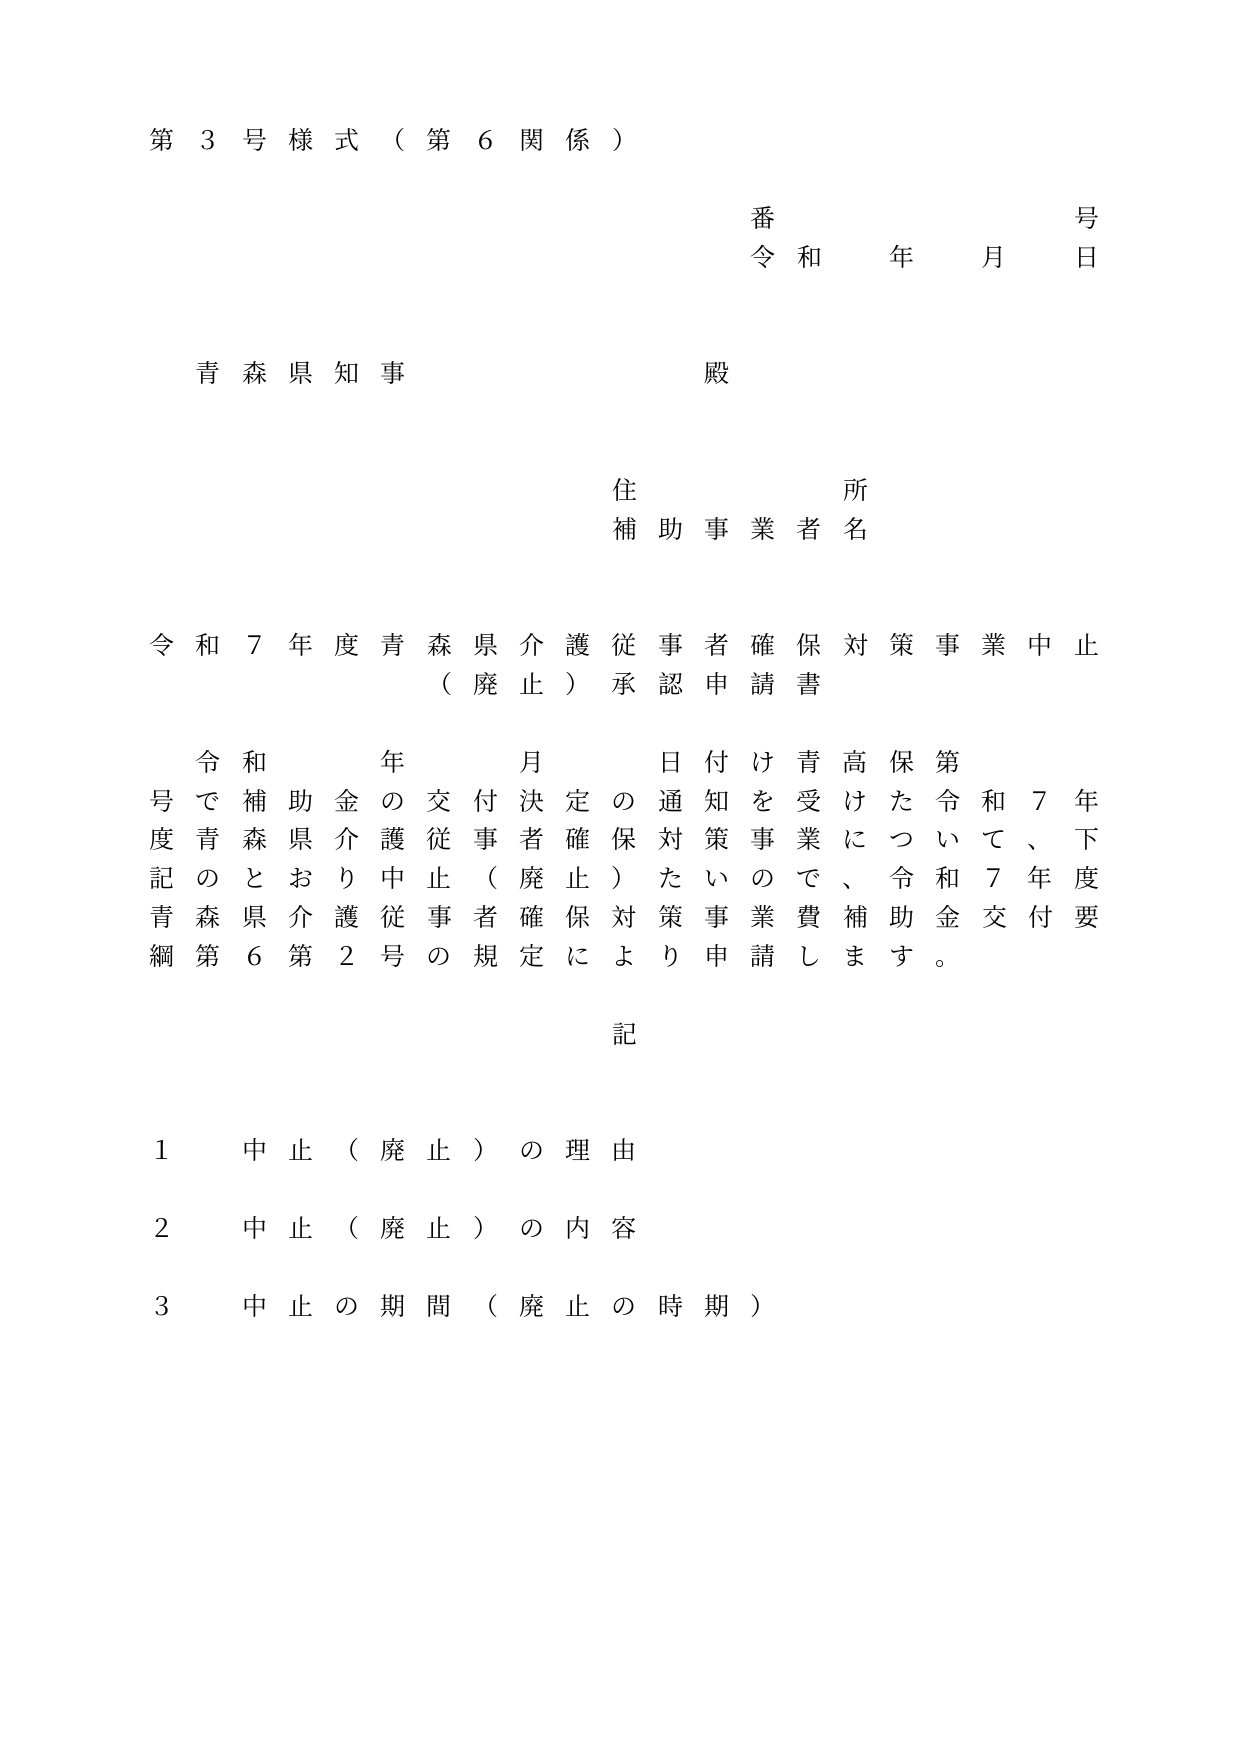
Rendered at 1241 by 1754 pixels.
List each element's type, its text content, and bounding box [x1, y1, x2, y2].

text 記 [149, 1013, 1121, 1052]
text １ 中止（廃止）の理由 [149, 1129, 1121, 1168]
text ３ 中止の期間（廃止の時期） [149, 1285, 1121, 1324]
text 補助事業者名 [149, 508, 1121, 547]
text 令和７年度青森県介護従事者確保対策事業中止（廃止）承認申請書 [149, 624, 1121, 702]
text 住 所 [149, 469, 1121, 508]
text 令和 年 月 日付け青高保第 号で補助金の交付決定の通知を受けた令和７年度青森県介護従事者確保対策事業について、下記のとおり中止（廃止）たいので、令和７年度青森県介護従事者確保対策事業費補助金交付要綱第６第２号の規定により申請します。 [149, 741, 1121, 974]
text 番 号 [149, 158, 1121, 236]
text 第３号様式（第６関係） [149, 119, 1121, 158]
text 令和 年 月 日 [149, 236, 1121, 275]
text 青森県知事 殿 [174, 352, 1121, 391]
text ２ 中止（廃止）の内容 [149, 1207, 1121, 1246]
